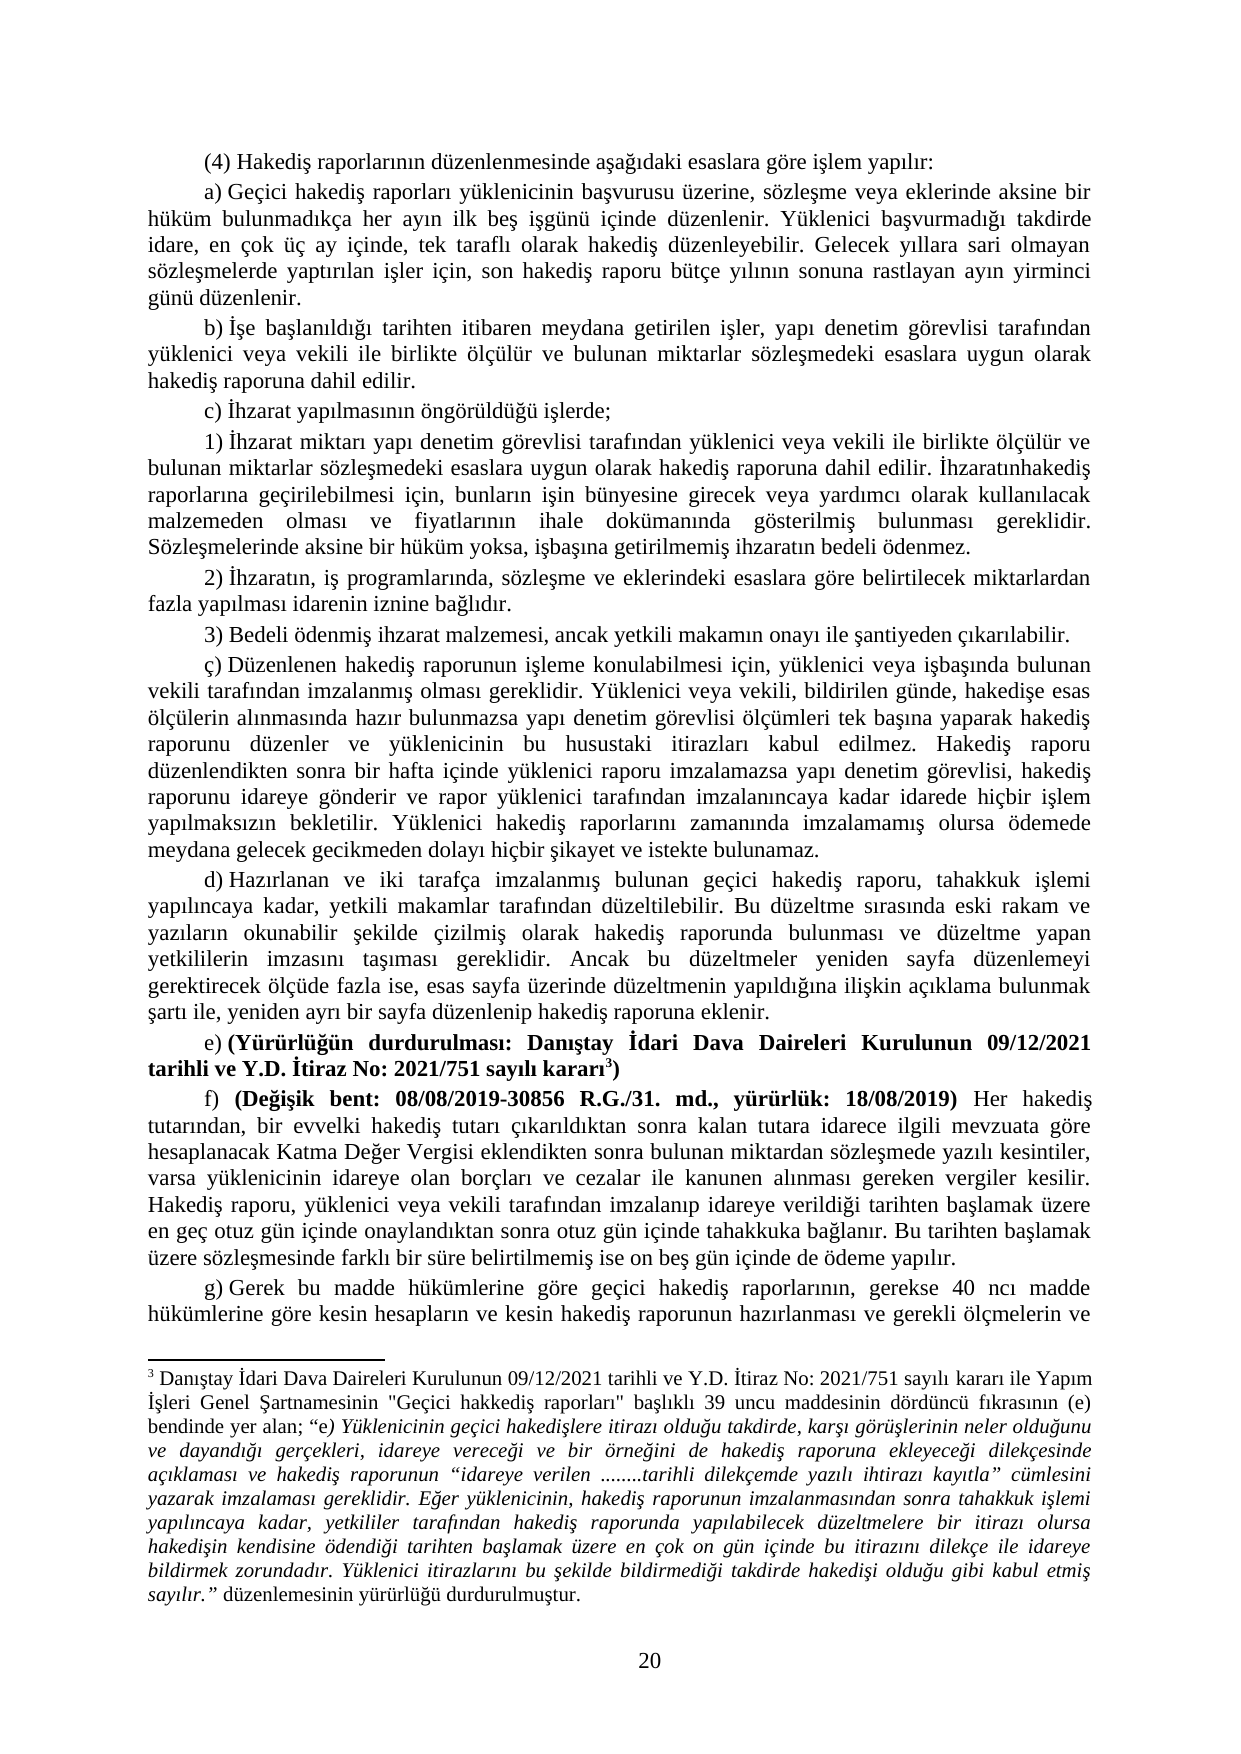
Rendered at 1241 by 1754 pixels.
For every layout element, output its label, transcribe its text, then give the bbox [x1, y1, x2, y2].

text 3) Bedeli ödenmiş ihzarat malzemesi, ancak yetkili makamın onayı ile şantiyeden çıkarılabilir. [148, 621, 1092, 647]
text b) İşe başlanıldığı tarihten itibaren meydana getirilen işler, yapı denetim görevlisi tarafından yüklenici veya vekili ile birlikte ölçülür ve bulunan miktarlar sözleşmedeki esaslara uygun olarak hakediş raporuna dahil edilir. [148, 314, 1092, 393]
text ç) Düzenlenen hakediş raporunun işleme konulabilmesi için, yüklenici veya işbaşında bulunan vekili tarafından imzalanmış olması gereklidir. Yüklenici veya vekili, bildirilen günde, hakedişe esas ölçülerin alınmasında hazır bulunmazsa yapı denetim görevlisi ölçümleri tek başına yaparak hakediş raporunu düzenler ve yüklenicinin bu husustaki itirazları kabul edilmez. Hakediş raporu düzenlendikten sonra bir hafta içinde yüklenici raporu imzalamazsa yapı denetim görevlisi, hakediş raporunu idareye gönderir ve rapor yüklenici tarafından imzalanıncaya kadar idarede hiçbir işlem yapılmaksızın bekletilir. Yüklenici hakediş raporlarını zamanında imzalamamış olursa ödemede meydana gelecek gecikmeden dolayı hiçbir şikayet ve istekte bulunamaz. [148, 651, 1092, 862]
text c) İhzarat yapılmasının öngörüldüğü işlerde; [148, 397, 1092, 424]
text a) Geçici hakediş raporları yüklenicinin başvurusu üzerine, sözleşme veya eklerinde aksine bir hüküm bulunmadıkça her ayın ilk beş işgünü içinde düzenlenir. Yüklenici başvurmadığı takdirde idare, en çok üç ay içinde, tek taraflı olarak hakediş düzenleyebilir. Gelecek yıllara sari olmayan sözleşmelerde yaptırılan işler için, son hakediş raporu bütçe yılının sonuna rastlayan ayın yirminci günü düzenlenir. [148, 178, 1092, 310]
text (4) Hakediş raporlarının düzenlenmesinde aşağıdaki esaslara göre işlem yapılır: [148, 148, 1092, 174]
text 2) İhzaratın, iş programlarında, sözleşme ve eklerindeki esaslara göre belirtilecek miktarlardan fazla yapılması idarenin iznine bağlıdır. [148, 564, 1092, 617]
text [148, 1274, 1092, 1327]
text e) (Yürürlüğün durdurulması: Danıştay İdari Dava Daireleri Kurulunun 09/12/2021 tarihli ve Y.D. İtiraz No: 2021/751 sayılı kararı) [148, 1028, 1092, 1081]
text 1) İhzarat miktarı yapı denetim görevlisi tarafından yüklenici veya vekili ile birlikte ölçülür ve bulunan miktarlar sözleşmedeki esaslara uygun olarak hakediş raporuna dahil edilir. İhzaratınhakediş raporlarına geçirilebilmesi için, bunların işin bünyesine girecek veya yardımcı olarak kullanılacak malzemeden olması ve fiyatlarının ihale dokümanında gösterilmiş bulunması gereklidir. Sözleşmelerinde aksine bir hüküm yoksa, işbaşına getirilmemiş ihzaratın bedeli ödenmez. [148, 428, 1092, 560]
text f) (Değişik bent: 08/08/2019-30856 R.G./31. md., yürürlük: 18/08/2019) Her hakediş tutarından, bir evvelki hakediş tutarı çıkarıldıktan sonra kalan tutara idarece ilgili mevzuata göre hesaplanacak Katma Değer Vergisi eklendikten sonra bulunan miktardan sözleşmede yazılı kesintiler, varsa yüklenicinin idareye olan borçları ve cezalar ile kanunen alınması gereken vergiler kesilir. Hakediş raporu, yüklenici veya vekili tarafından imzalanıp idareye verildiği tarihten başlamak üzere en geç otuz gün içinde onaylandıktan sonra otuz gün içinde tahakkuka bağlanır. Bu tarihten başlamak üzere sözleşmesinde farklı bir süre belirtilmemiş ise on beş gün içinde de ödeme yapılır. [148, 1085, 1092, 1270]
text d) Hazırlanan ve iki tarafça imzalanmış bulunan geçici hakediş raporu, tahakkuk işlemi yapılıncaya kadar, yetkili makamlar tarafından düzeltilebilir. Bu düzeltme sırasında eski rakam ve yazıların okunabilir şekilde çizilmiş olarak hakediş raporunda bulunması ve düzeltme yapan yetkililerin imzasını taşıması gereklidir. Ancak bu düzeltmeler yeniden sayfa düzenlemeyi gerektirecek ölçüde fazla ise, esas sayfa üzerinde düzeltmenin yapıldığına ilişkin açıklama bulunmak şartı ile, yeniden ayrı bir sayfa düzenlenip hakediş raporuna eklenir. [148, 866, 1092, 1024]
